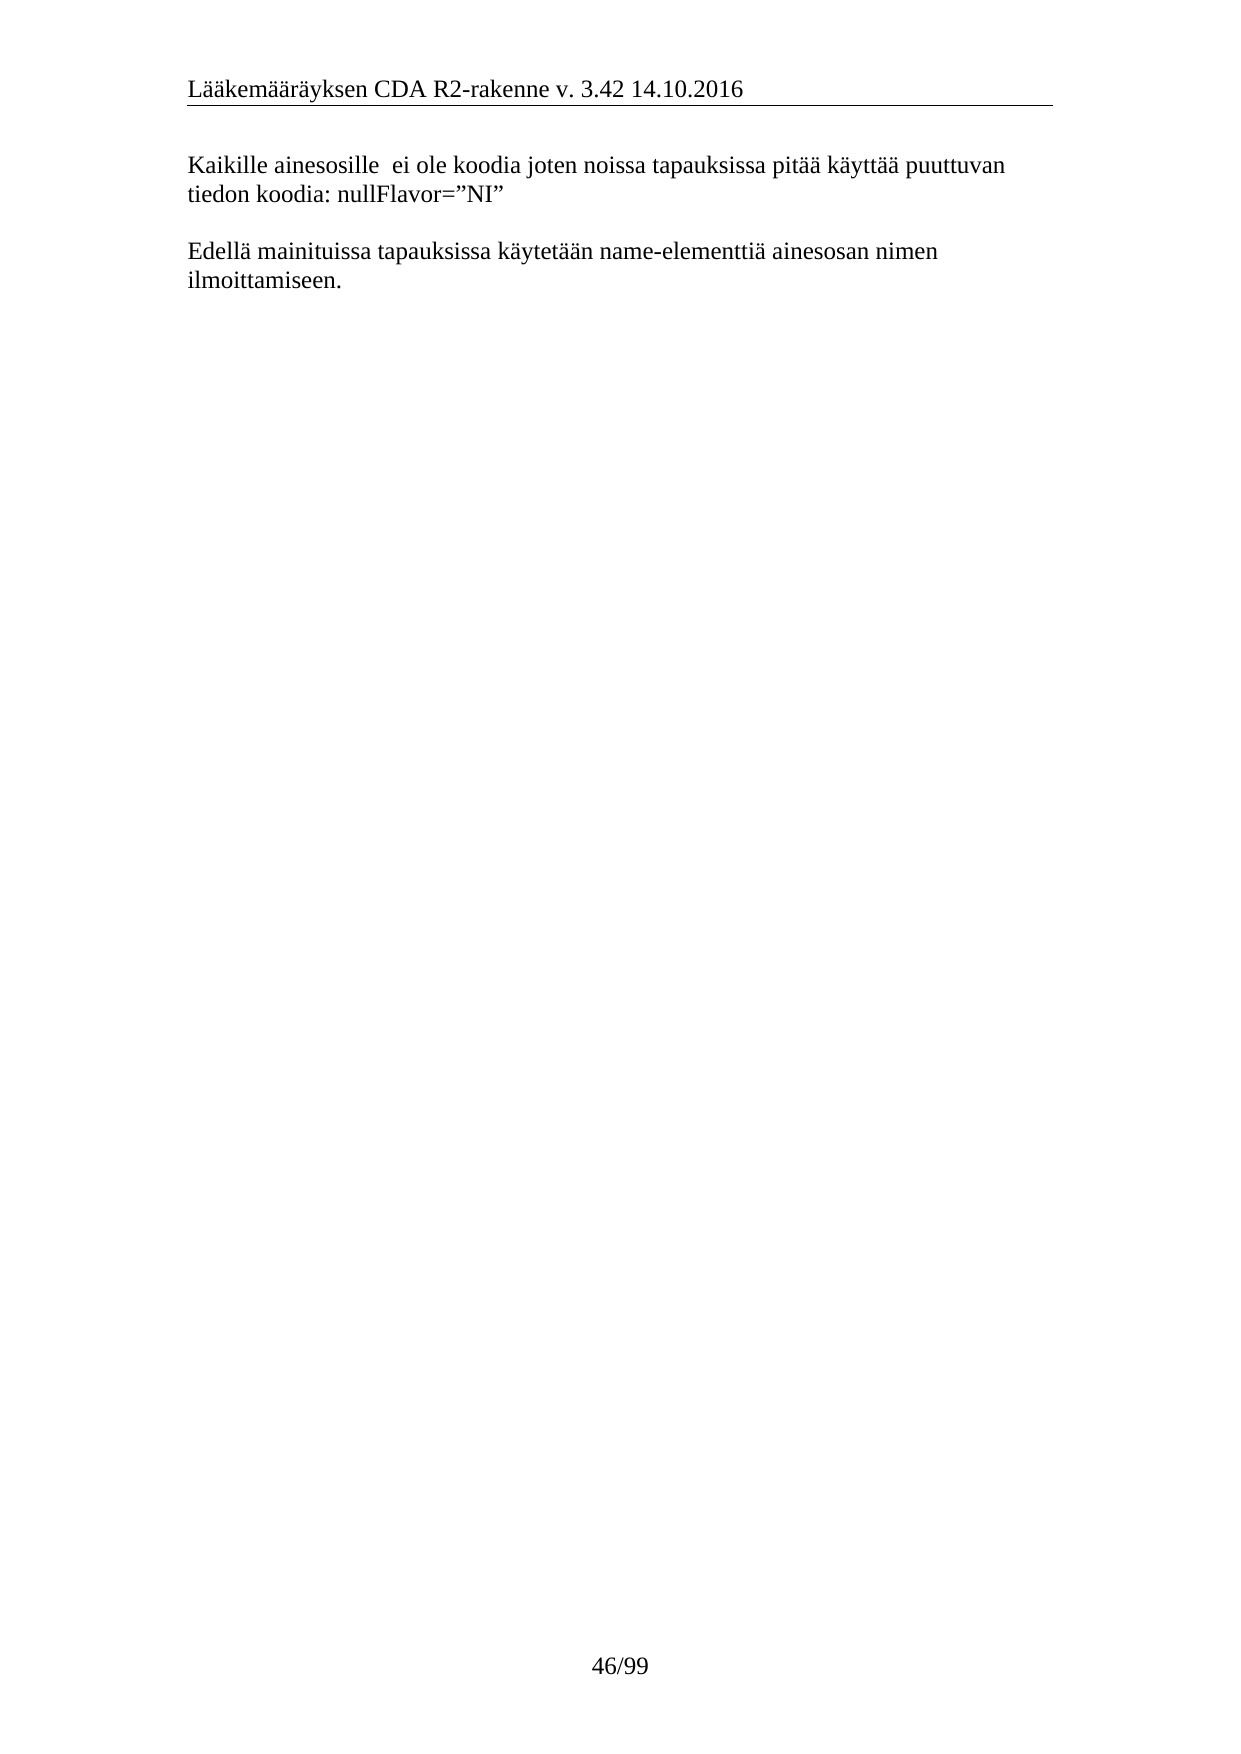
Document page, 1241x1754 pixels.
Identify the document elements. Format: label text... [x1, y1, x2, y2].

text Kaikille ainesosille ei ole koodia joten noissa tapauksissa pitää käyttää puuttuvan tiedon koodia: nullFlavor=”NI” [187, 150, 1053, 207]
text Edellä mainituissa tapauksissa käytetään name-elementtiä ainesosan nimen ilmoittamiseen. [187, 236, 1053, 294]
